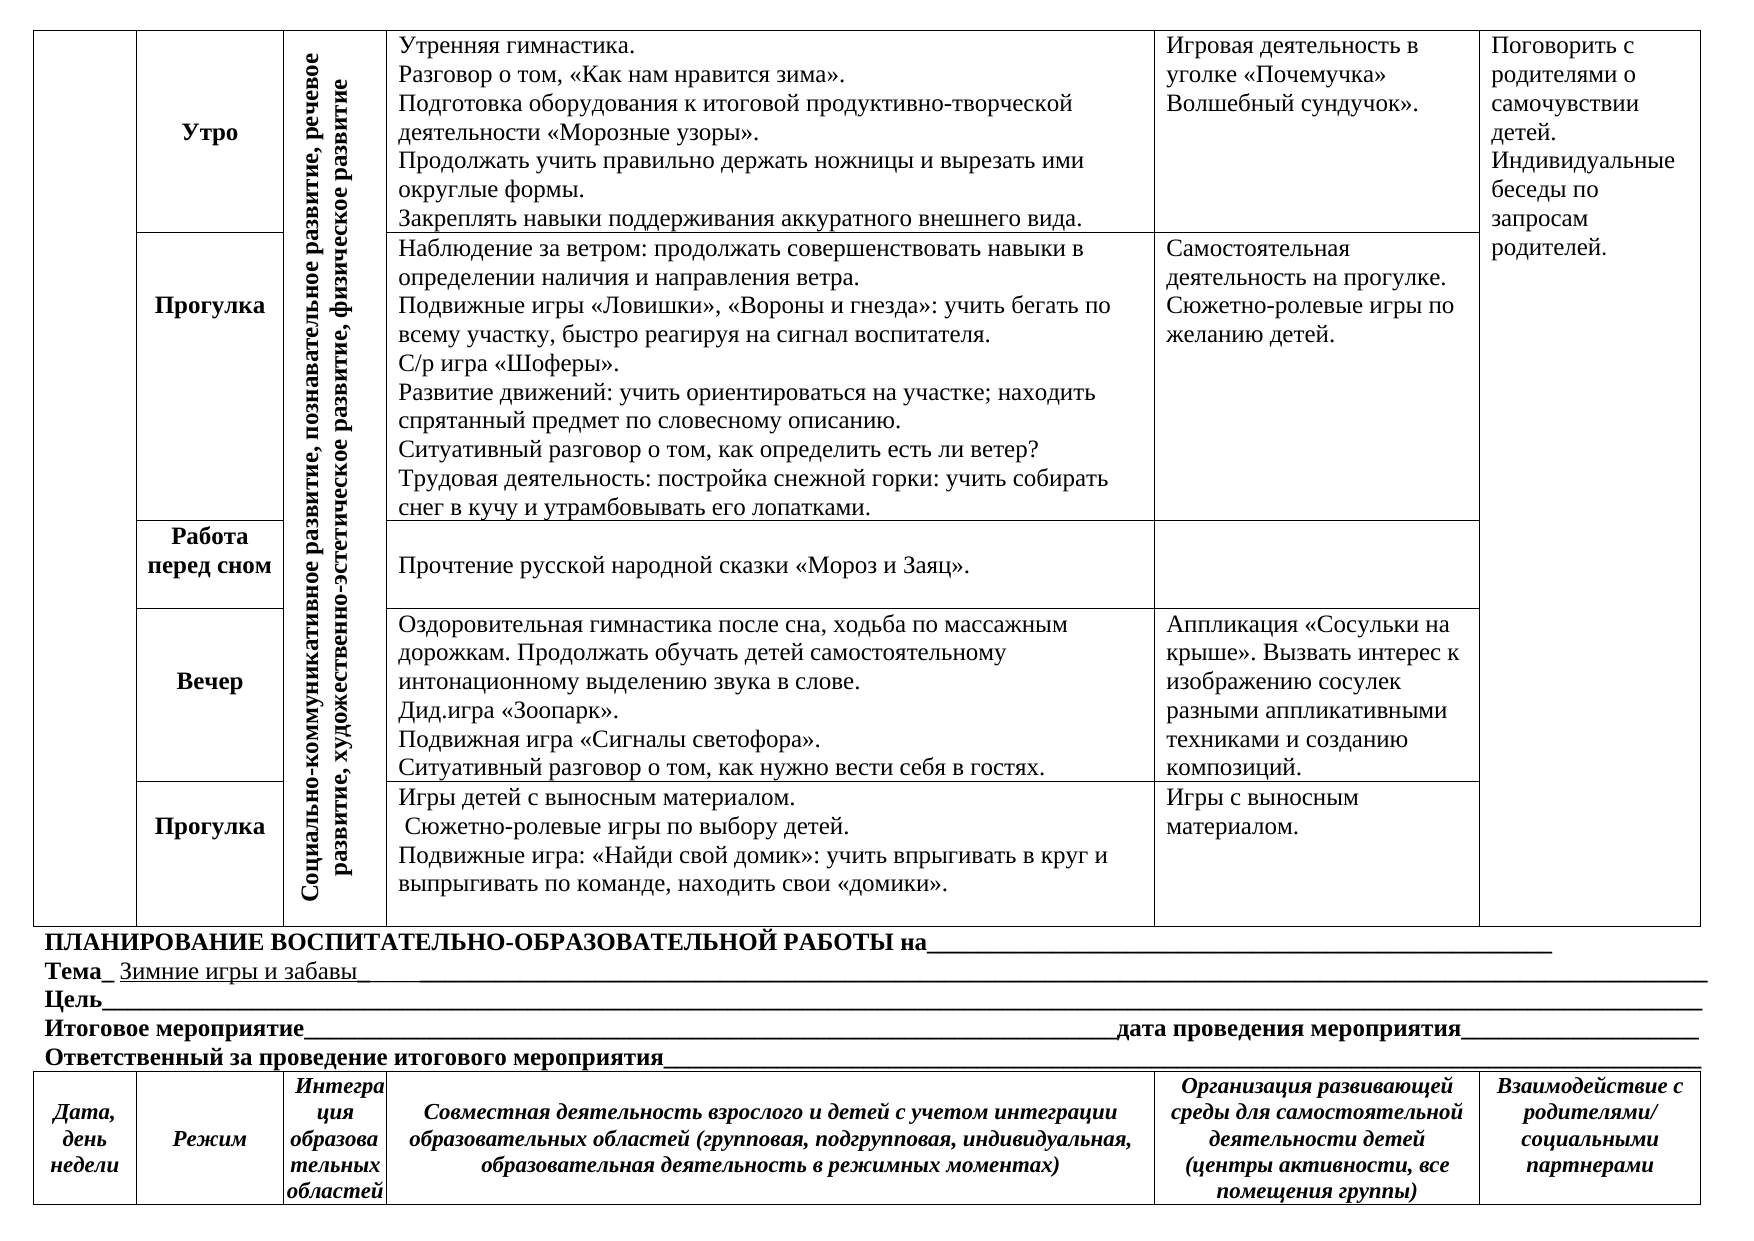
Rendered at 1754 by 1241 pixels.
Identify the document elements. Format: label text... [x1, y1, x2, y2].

text ПЛАНИРОВАНИЕ ВОСПИТАТЕЛЬНО-ОБРАЗОВАТЕЛЬНОЙ РАБОТЫ на__________________________________________________ [44, 927, 1713, 956]
table_header Дата, день недели [34, 1072, 136, 1204]
table_cell Социально-коммуникативное развитие, познавательное развитие, речевое развитие, художественно-эстетическое развитие, физическое развитие [284, 31, 386, 926]
table_cell Игры детей с выносным материалом. Сюжетно-ролевые игры по выбору детей. Подвижные игра: «Найди свой домик»: учить впрыгивать в круг и выпрыгивать по команде, находить свои «домики». [387, 782, 1154, 926]
table_header Взаимодействие с родителями/ социальными партнерами [1480, 1072, 1700, 1204]
table_cell [1155, 521, 1479, 608]
table_cell Работа перед сном [137, 521, 283, 608]
table_header Организация развивающей среды для самостоятельной деятельности детей (центры активности, все помещения группы) [1155, 1072, 1479, 1204]
table_cell Аппликация «Сосульки на крыше». Вызвать интерес к изображению сосулек разными аппликативными техниками и созданию композиций. [1155, 609, 1479, 781]
table_cell Прогулка [137, 782, 283, 926]
text Ответственный за проведение итогового мероприятия___________________________________________________________________________________ [44, 1042, 1713, 1071]
table_cell Игровая деятельность в уголке «Почемучка» Волшебный сундучок». [1155, 31, 1479, 232]
table_cell Наблюдение за ветром: продолжать совершенствовать навыки в определении наличия и направления ветра. Подвижные игры «Ловишки», «Вороны и гнезда»: учить бегать по всему участку, быстро реагируя на сигнал воспитателя. С/р игра «Шоферы». Развитие движений: учить ориентироваться на участке; находить спрятанный предмет по словесному описанию. Ситуативный разговор о том, как определить есть ли ветер? Трудовая деятельность: постройка снежной горки: учить собирать снег в кучу и утрамбовывать его лопатками. [387, 233, 1154, 520]
table_cell [34, 31, 136, 926]
text Тема_ Зимние игры и забавы____________________________________________________________________________________________________________ [44, 956, 1713, 984]
table_cell Прочтение русской народной сказки «Мороз и Заяц». [387, 521, 1154, 608]
table_cell Игры с выносным материалом. [1155, 782, 1479, 926]
table_header Режим [137, 1072, 283, 1204]
table_cell Прогулка [137, 233, 283, 520]
table_cell Вечер [137, 609, 283, 781]
table_header Интеграция образовательных областей [284, 1072, 386, 1204]
text Итоговое мероприятие_________________________________________________________________дата проведения мероприятия___________________ [44, 1013, 1713, 1042]
table_cell Самостоятельная деятельность на прогулке. Сюжетно-ролевые игры по желанию детей. [1155, 233, 1479, 520]
table_cell Оздоровительная гимнастика после сна, ходьба по массажным дорожкам. Продолжать обучать детей самостоятельному интонационному выделению звука в слове. Дид.игра «Зоопарк». Подвижная игра «Сигналы светофора». Ситуативный разговор о том, как нужно вести себя в гостях. [387, 609, 1154, 781]
text Цель________________________________________________________________________________________________________________________________ [44, 984, 1713, 1013]
table_cell Утренняя гимнастика. Разговор о том, «Как нам нравится зима». Подготовка оборудования к итоговой продуктивно-творческой деятельности «Морозные узоры». Продолжать учить правильно держать ножницы и вырезать ими округлые формы. Закреплять навыки поддерживания аккуратного внешнего вида. [387, 31, 1154, 232]
table_header Совместная деятельность взрослого и детей с учетом интеграции образовательных областей (групповая, подгрупповая, индивидуальная, образовательная деятельность в режимных моментах) [387, 1072, 1154, 1204]
table_cell Поговорить с родителями о самочувствии детей. Индивидуальные беседы по запросам родителей. [1480, 31, 1700, 926]
table_cell Утро [137, 31, 283, 232]
